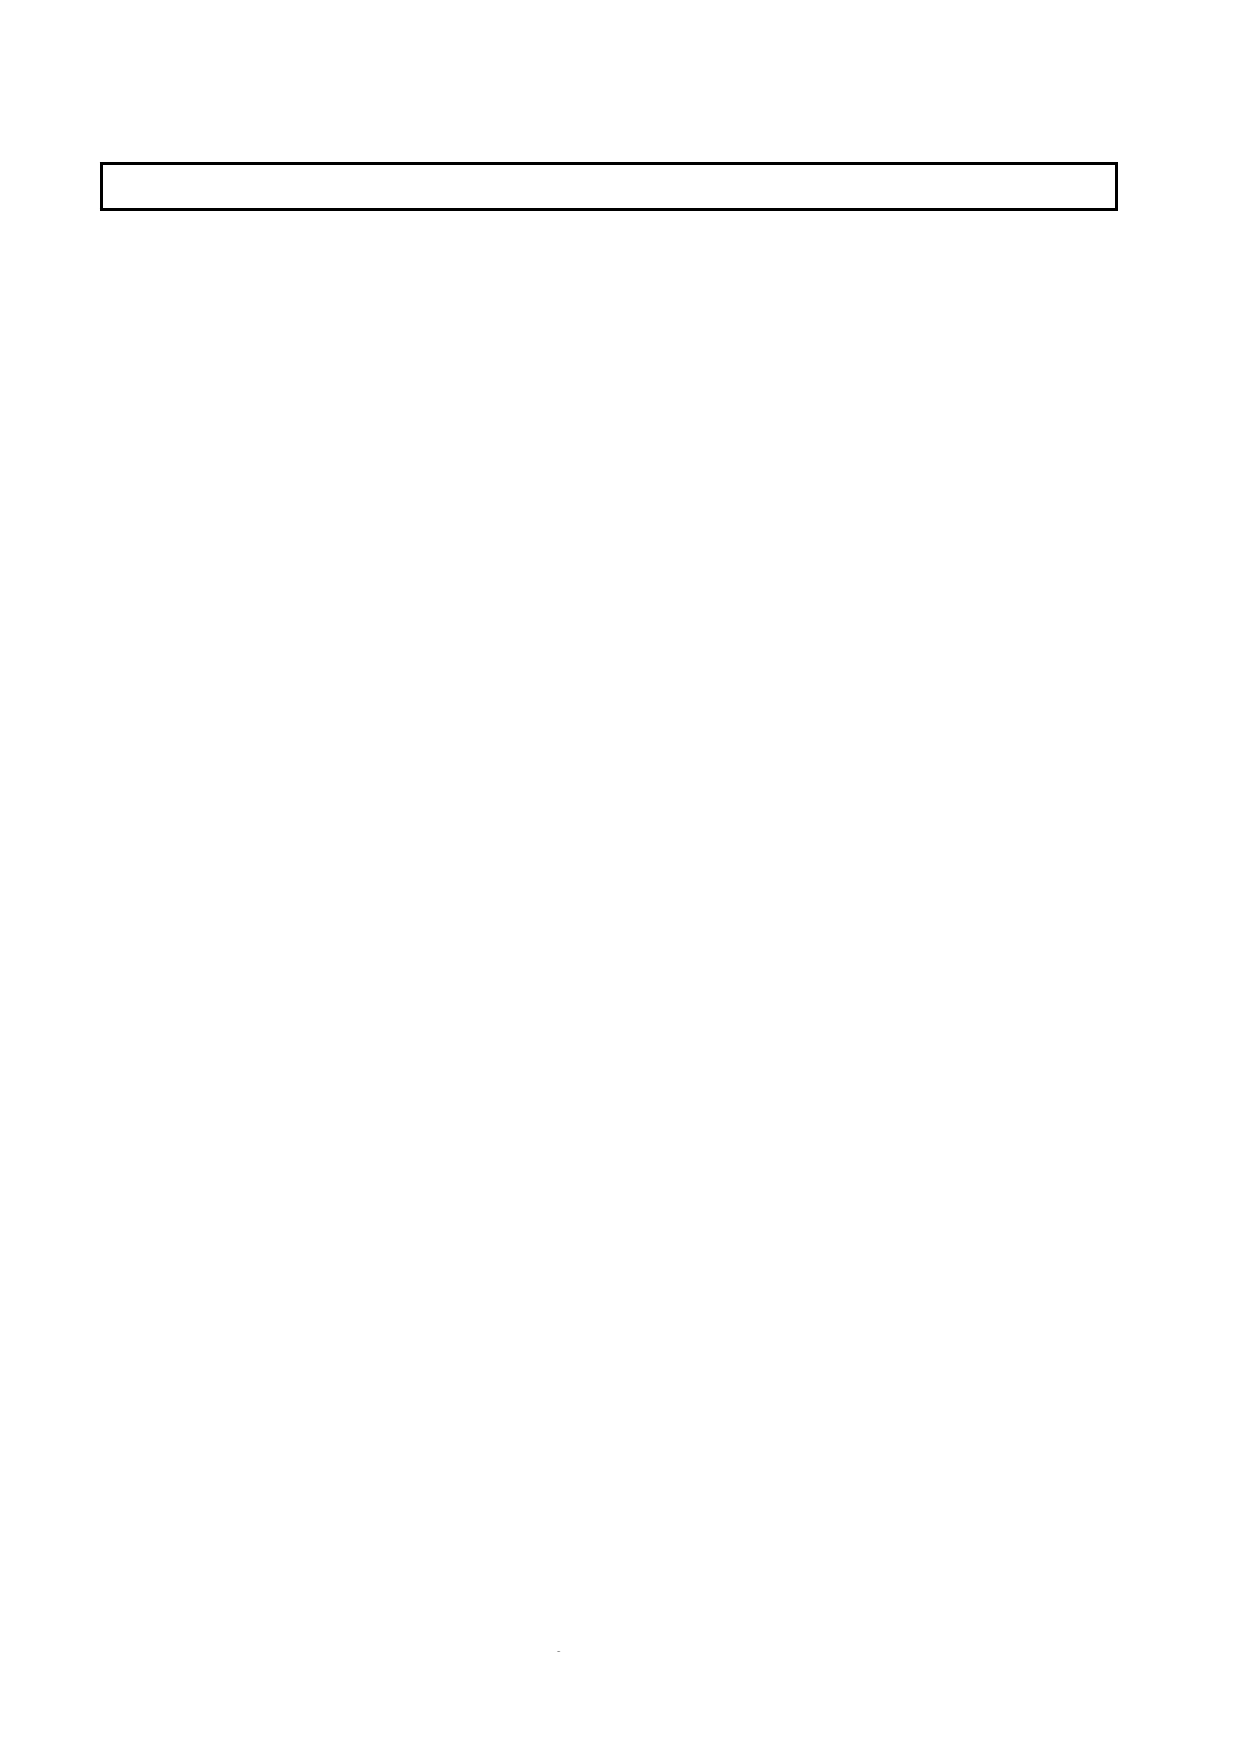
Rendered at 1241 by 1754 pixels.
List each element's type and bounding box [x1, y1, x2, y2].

table_header [103, 165, 1115, 208]
